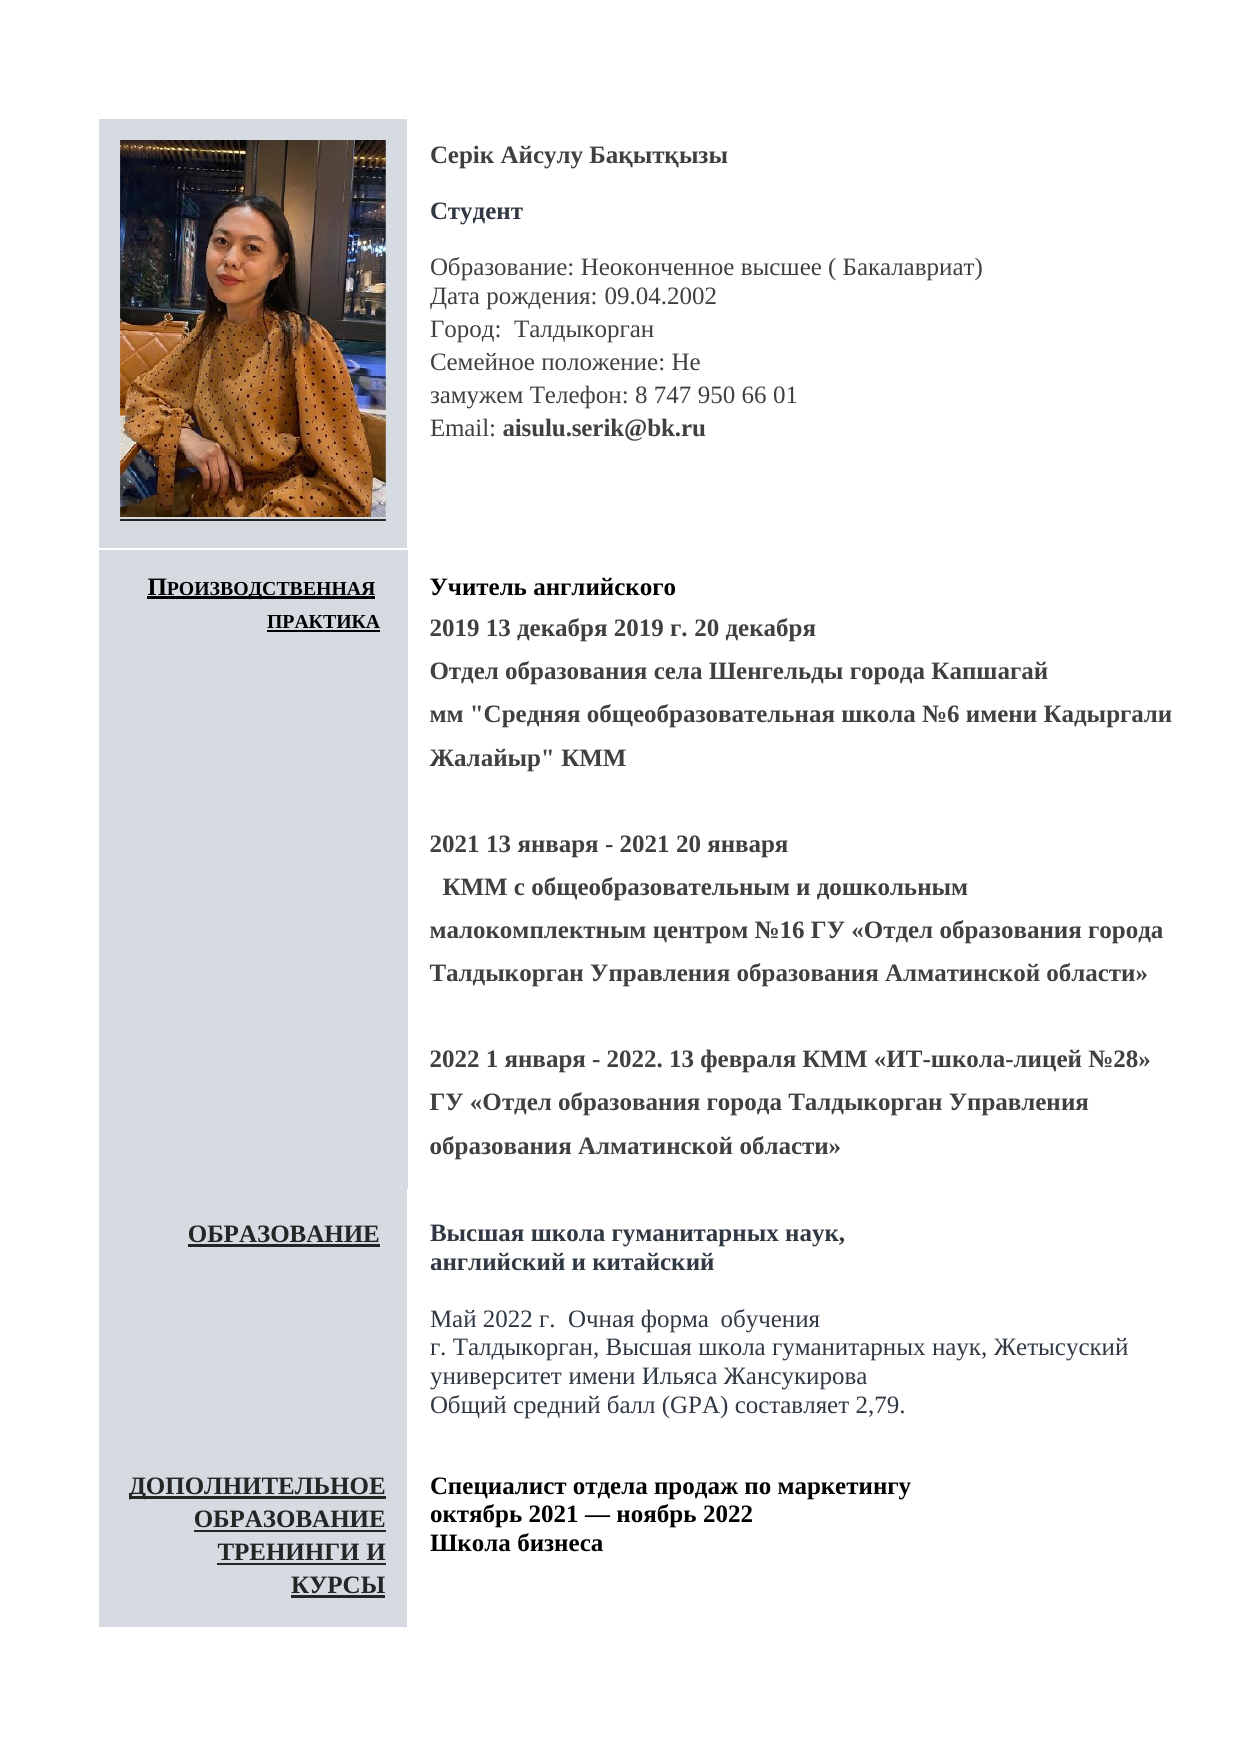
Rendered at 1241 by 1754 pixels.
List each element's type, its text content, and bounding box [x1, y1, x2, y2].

table_cell ПРОИЗВОДСТВЕННАЯ ПРАКТИКА [99, 550, 408, 1189]
table_cell Высшая школа гуманитарных наук, английский и китайский Май 2022 г. Очная форма обучения г. Талдыкорган, Высшая школа гуманитарных наук, Жетысуский университет имени Ильяса Жансукирова Общий средний балл (GPA) составляет 2,79. [409, 1189, 1194, 1447]
table_cell Специалист отдела продаж по маркетингу октябрь 2021 — ноябрь 2022 Школа бизнеса [409, 1447, 1194, 1627]
table_header Серік Айсулу Бақытқызы Студент Образование: Неоконченное высшее ( Бакалавриат) Дата рождения: 09.04.2002 Город: Талдыкорган Семейное положение: Не замужем Телефон: 8 747 950 66 01 Email: aisulu.serik@bk.ru [409, 119, 1194, 548]
table_cell Учитель английского 2019 13 декабря 2019 г. 20 декабря Отдел образования села Шенгельды города Капшагай мм "Средняя общеобразовательная школа №6 имени Кадыргали Жалайыр" КММ 2021 13 января - 2021 20 января КММ с общеобразовательным и дошкольным малокомплектным центром №16 ГУ «Отдел образования города Талдыкорган Управления образования Алматинской области» 2022 1 января - 2022. 13 февраля КММ «ИТ-школа-лицей №28» ГУ «Отдел образования города Талдыкорган Управления образования Алматинской области» [408, 548, 1194, 1189]
picture [120, 140, 386, 521]
table_cell ДОПОЛНИТЕЛЬНОЕ ОБРАЗОВАНИЕ ТРЕНИНГИ И КУРСЫ [99, 1447, 407, 1627]
table_cell ОБРАЗОВАНИЕ [99, 1189, 407, 1447]
table_header [99, 119, 407, 548]
